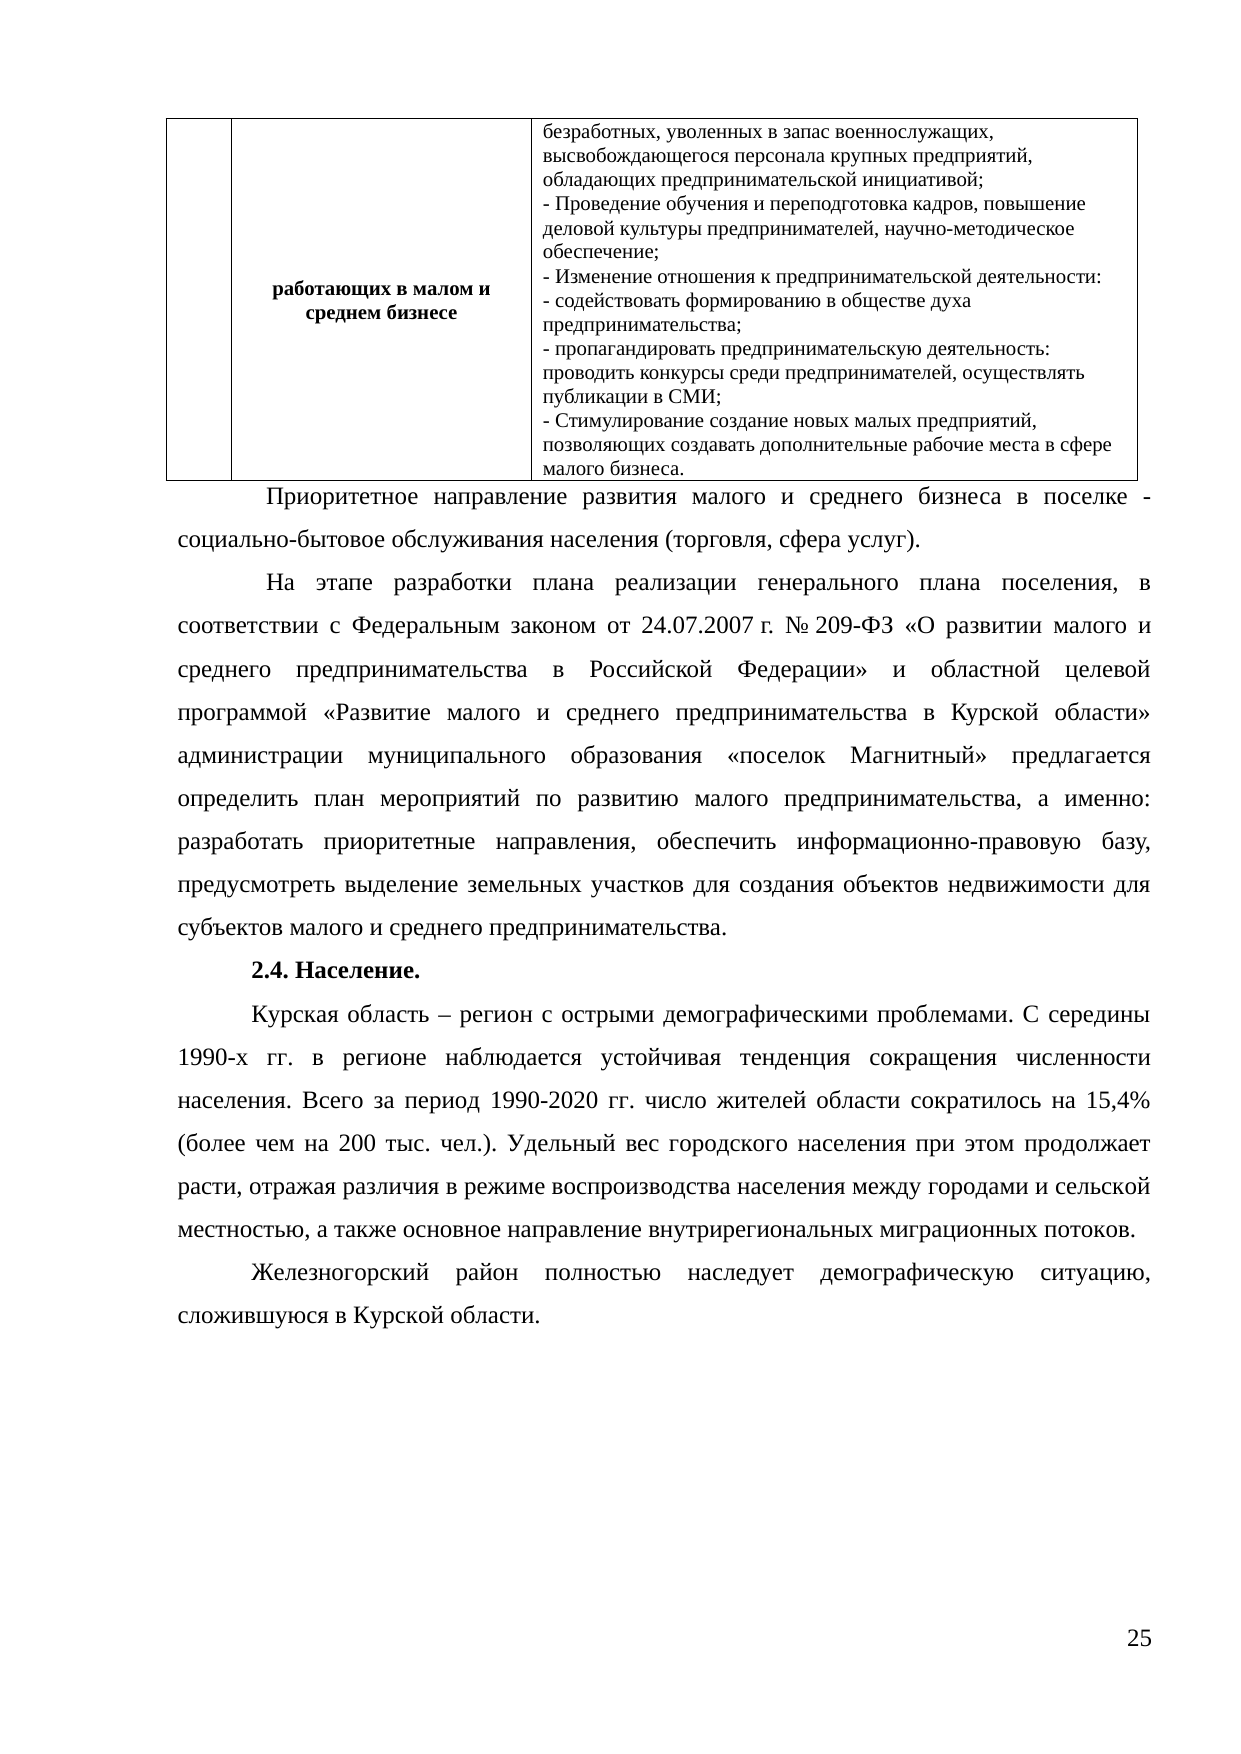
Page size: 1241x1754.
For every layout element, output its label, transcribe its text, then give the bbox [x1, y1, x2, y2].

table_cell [532, 119, 1137, 480]
text Приоритетное направление развития малого и среднего бизнеса в поселке - социально-бытовое обслуживания населения (торговля, сфера услуг). [177, 481, 1152, 553]
text На этапе разработки плана реализации генерального плана поселения, в соответствии с Федеральным законом от 24.07.2007 г. № 209-ФЗ «О развитии малого и среднего предпринимательства в Российской Федерации» и областной целевой программой «Развитие малого и среднего предпринимательства в Курской области» администрации муниципального образования «поселок Магнитный» предлагается определить план мероприятий по развитию малого предпринимательства, а именно: разработать приоритетные направления, обеспечить информационно-правовую базу, предусмотреть выделение земельных участков для создания объектов недвижимости для субъектов малого и среднего предпринимательства. [177, 567, 1152, 941]
subtitle 2.4. Население. [251, 956, 1152, 984]
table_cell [232, 119, 531, 480]
text Железногорский район полностью наследует демографическую ситуацию, сложившуюся в Курской области. [177, 1257, 1152, 1329]
table_cell 3 [167, 119, 231, 480]
text Курская область – регион с острыми демографическими проблемами. С середины 1990-х гг. в регионе наблюдается устойчивая тенденция сокращения численности населения. Всего за период 1990-2020 гг. число жителей области сократилось на 15,4% (более чем на 200 тыс. чел.). Удельный вес городского населения при этом продолжает расти, отражая различия в режиме воспроизводства населения между городами и сельской местностью, а также основное направление внутрирегиональных миграционных потоков. [177, 999, 1152, 1243]
